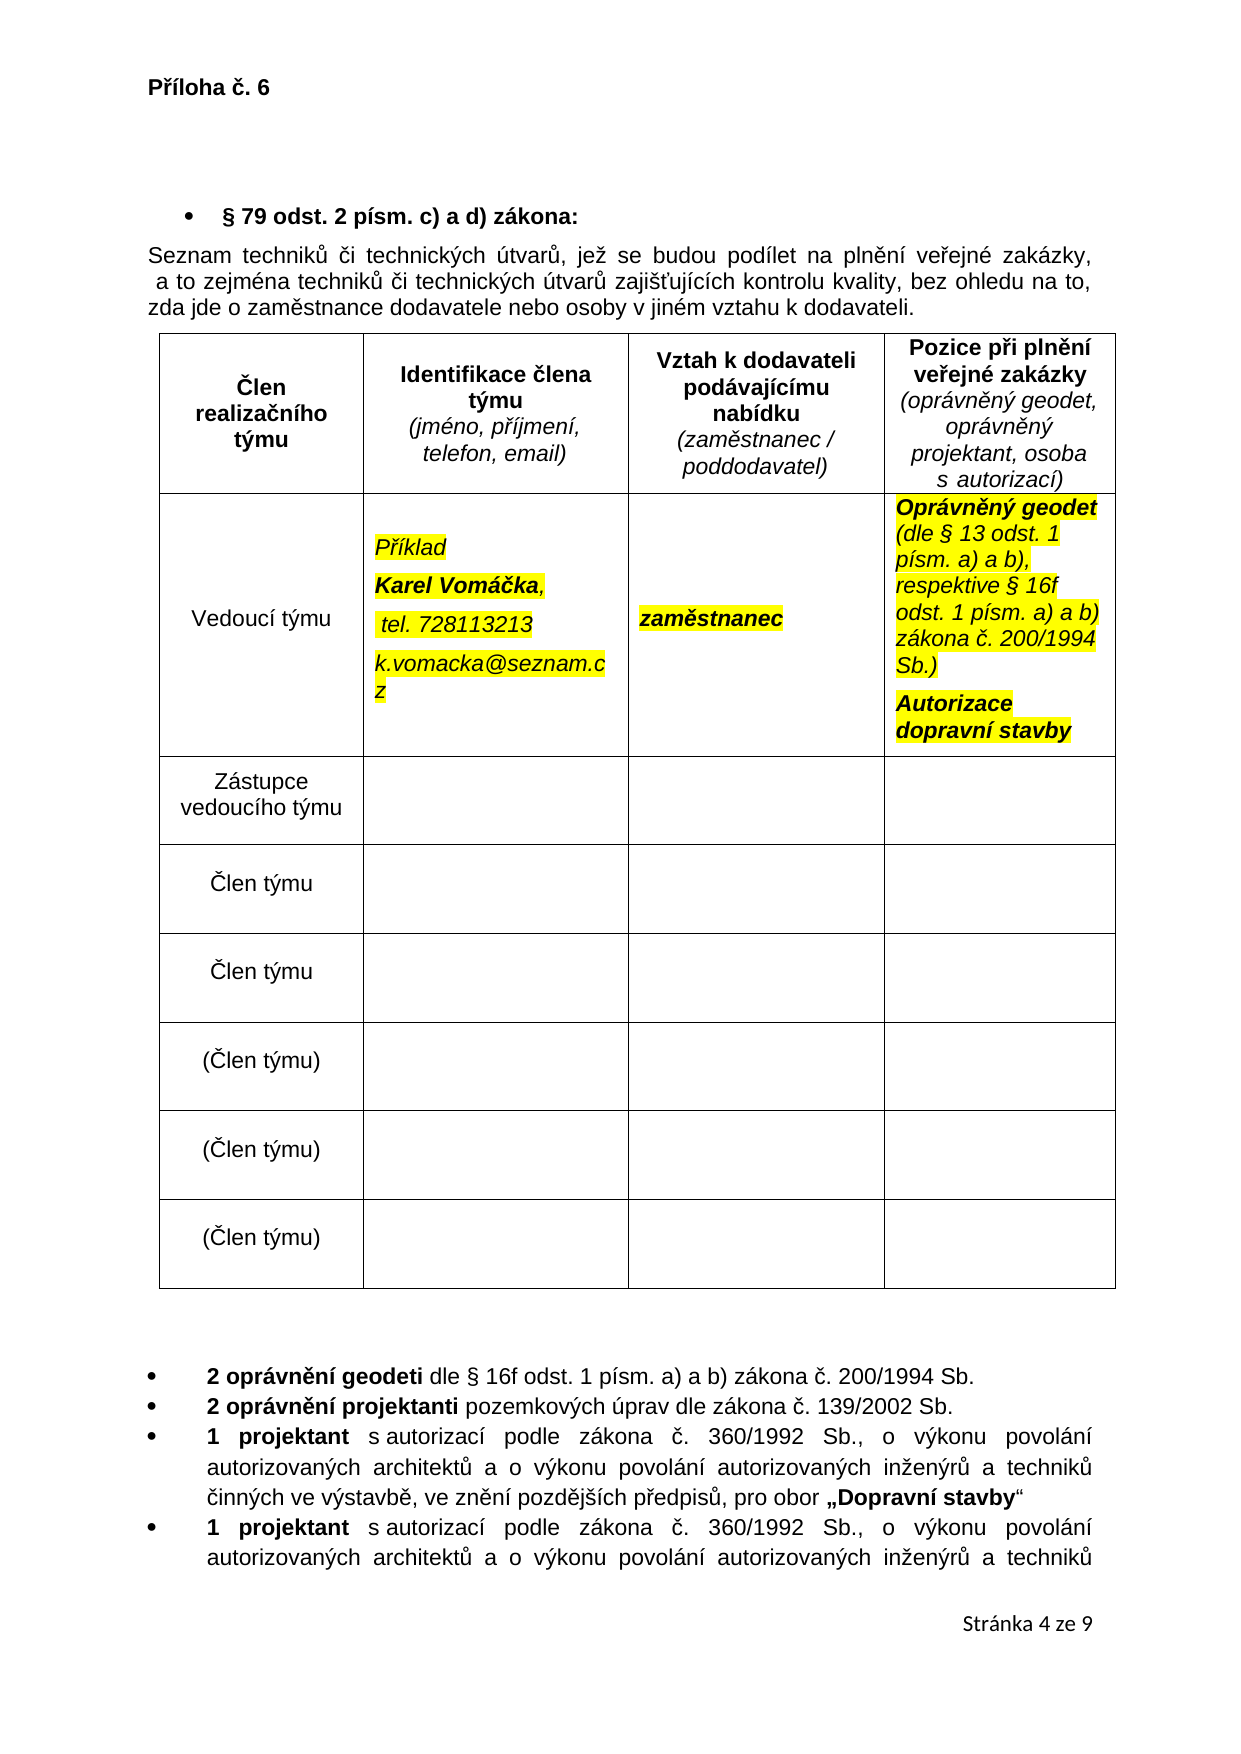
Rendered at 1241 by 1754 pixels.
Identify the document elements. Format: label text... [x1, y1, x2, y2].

table_cell [629, 845, 884, 933]
table_cell zaměstnanec [629, 494, 884, 756]
table_cell [364, 1200, 628, 1287]
table_cell Člen týmu [160, 934, 363, 1022]
table_cell [364, 1111, 628, 1199]
table_cell [629, 1111, 884, 1199]
table_cell [885, 934, 1115, 1022]
table_cell Člen týmu [160, 845, 363, 933]
list 1 projektant s autorizací podle zákona č. 360/1992 Sb., o výkonu povolání autorizovaných architektů a o výkonu povolání autorizovaných inženýrů a techniků činných ve výstavbě, ve znění pozdějších předpisů, pro obor „Dopravní stavby“ [148, 1423, 1093, 1510]
table_cell [364, 1023, 628, 1110]
table_cell Vedoucí týmu [160, 494, 363, 756]
table_cell [885, 757, 1115, 844]
table_cell [364, 934, 628, 1022]
list 2 oprávnění geodeti dle § 16f odst. 1 písm. a) a b) zákona č. 200/1994 Sb. [148, 1363, 1093, 1389]
table_cell Příklad Karel Vomáčka, tel. 728113213 k.vomacka@seznam.cz [364, 494, 628, 756]
text Seznam techniků či technických útvarů, jež se budou podílet na plnění veřejné zakázky, a to zejména techniků či technických útvarů zajišťujících kontrolu kvality, bez ohledu na to, zda jde o zaměstnance dodavatele nebo osoby v jiném vztahu k dodavateli. [148, 242, 1093, 321]
table_cell Zástupce vedoucího týmu [160, 757, 363, 844]
table_cell [885, 1023, 1115, 1110]
table_cell [885, 1200, 1115, 1287]
table_header Člen realizačního týmu [160, 334, 363, 492]
table_cell [885, 845, 1115, 933]
table_cell [885, 1111, 1115, 1199]
table_cell Oprávněný geodet (dle § 13 odst. 1 písm. a) a b), respektive § 16f odst. 1 písm. a) a b) zákona č. 200/1994 Sb.) Autorizace dopravní stavby [885, 494, 1115, 756]
text § 79 odst. 2 písm. c) a d) zákona: [185, 203, 1093, 229]
table_cell [629, 1200, 884, 1287]
table_cell (Člen týmu) [160, 1111, 363, 1199]
table_cell [629, 934, 884, 1022]
list 2 oprávnění projektanti pozemkových úprav dle zákona č. 139/2002 Sb. [148, 1393, 1093, 1419]
table_cell [629, 757, 884, 844]
table_header Identifikace člena týmu (jméno, příjmení, telefon, email) [364, 334, 628, 492]
table_cell [364, 845, 628, 933]
table_header Pozice při plnění veřejné zakázky (oprávněný geodet, oprávněný projektant, osoba s autorizací) [885, 334, 1115, 492]
table_cell [629, 1023, 884, 1110]
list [148, 1514, 1093, 1570]
table_cell [364, 757, 628, 844]
table_cell (Člen týmu) [160, 1200, 363, 1287]
table_cell (Člen týmu) [160, 1023, 363, 1110]
table_header Vztah k dodavateli podávajícímu nabídku (zaměstnanec / poddodavatel) [629, 334, 884, 492]
